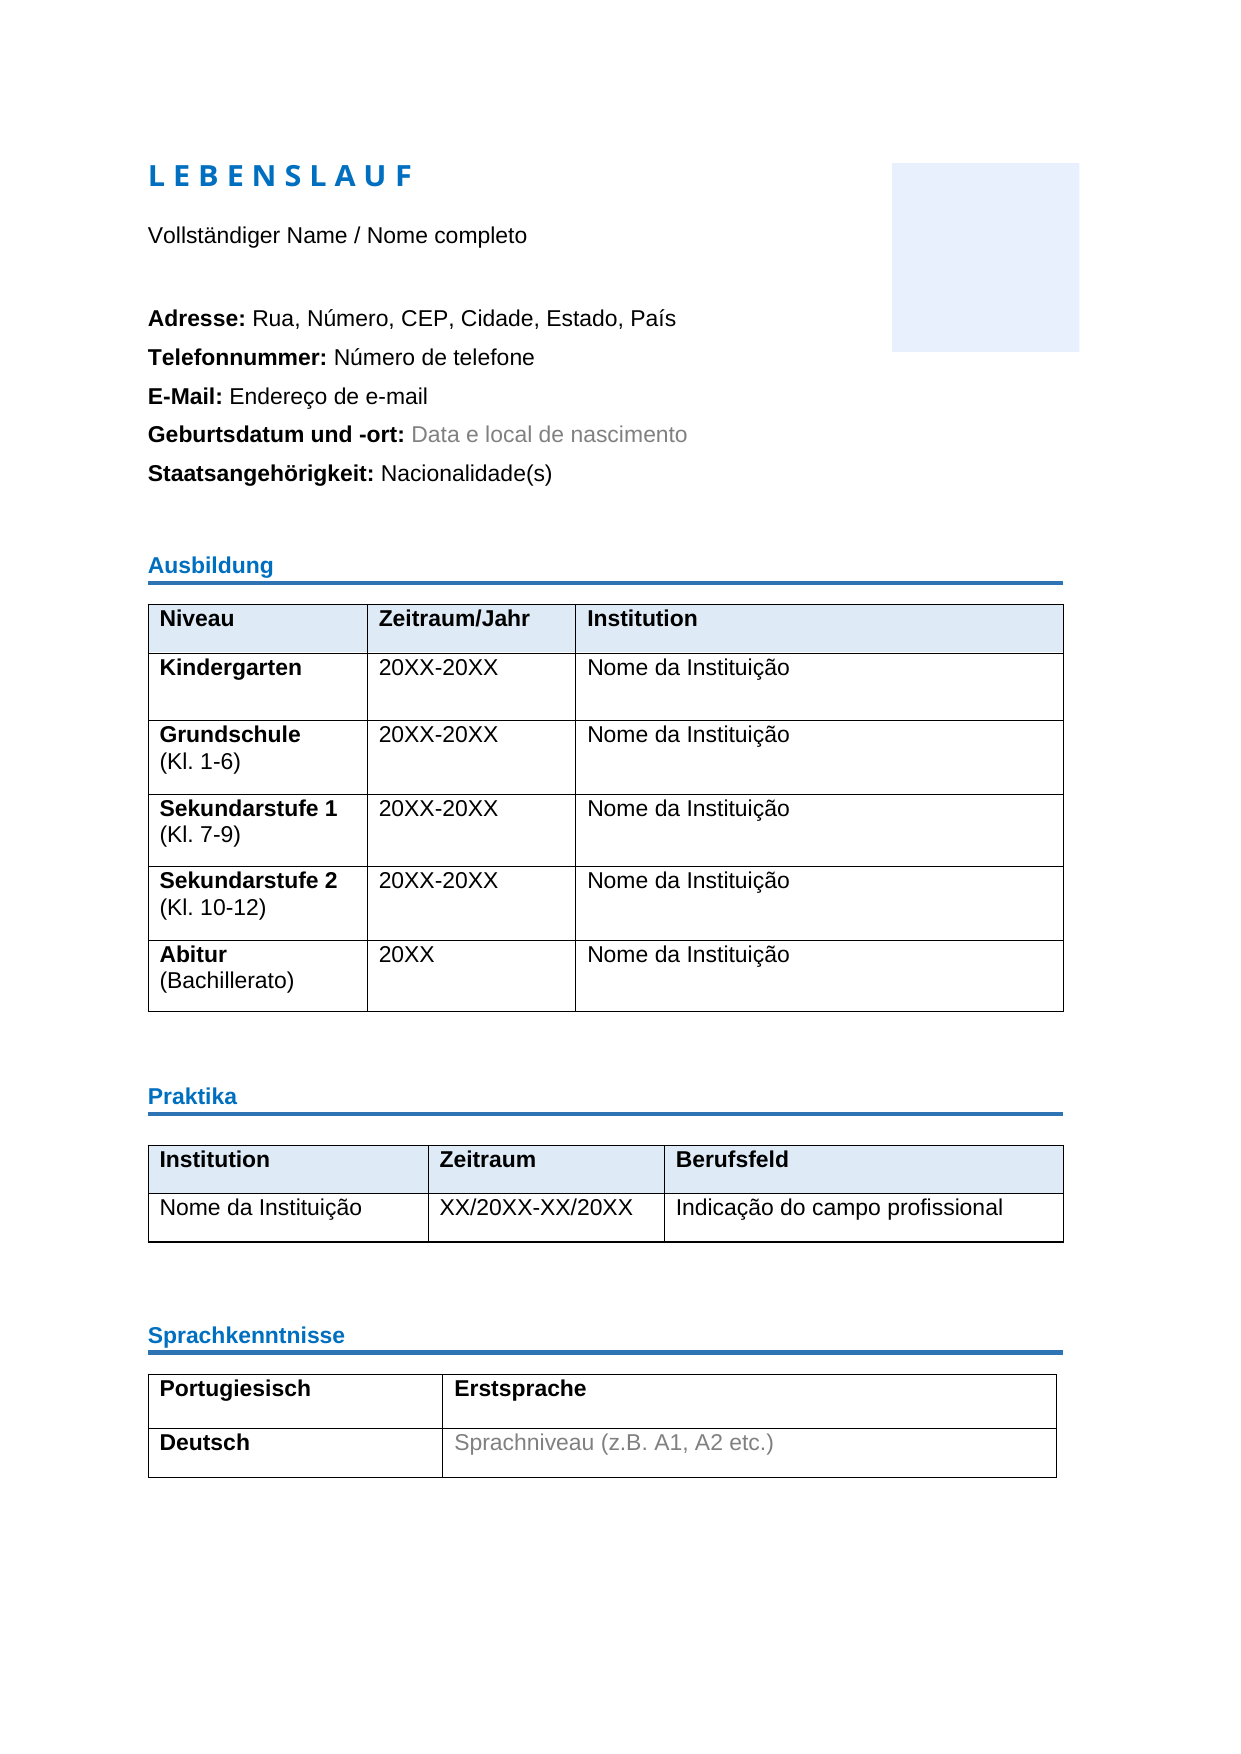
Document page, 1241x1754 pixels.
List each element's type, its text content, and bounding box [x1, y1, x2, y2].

table_header Niveau [149, 605, 367, 652]
table_cell Abitur (Bachillerato) [149, 941, 367, 1011]
text Geburtsdatum und -ort: [148, 421, 1063, 448]
table_cell Sprachniveau (z.B. A1, A2 etc.) [443, 1429, 1056, 1477]
table_cell Sekundarstufe 2 (Kl. 10-12) [149, 867, 367, 940]
text Telefonnummer: [148, 344, 1063, 370]
table_header Berufsfeld [665, 1146, 1063, 1193]
table_cell Grundschule (Kl. 1-6) [149, 721, 367, 793]
table_header Institution [576, 605, 1063, 652]
picture [892, 163, 1080, 352]
text Sprachkenntnisse [148, 1322, 1063, 1350]
table_header Erstsprache [443, 1375, 1056, 1428]
table_header Zeitraum [429, 1146, 664, 1193]
table_header Zeitraum/Jahr [368, 605, 575, 652]
text Adresse: [148, 305, 876, 331]
text L E B E N S L A U F [148, 156, 876, 195]
table_cell Kindergarten [149, 654, 367, 720]
text Staatsangehörigkeit: [148, 460, 1063, 487]
table_cell Deutsch [149, 1429, 442, 1477]
text Ausbildung [148, 552, 1063, 581]
table_cell Sekundarstufe 1 (Kl. 7-9) [149, 795, 367, 866]
text E-Mail: [148, 383, 1063, 409]
table_header Institution [149, 1146, 428, 1193]
table_header Portugiesisch [149, 1375, 442, 1428]
text Praktika [148, 1083, 1063, 1112]
